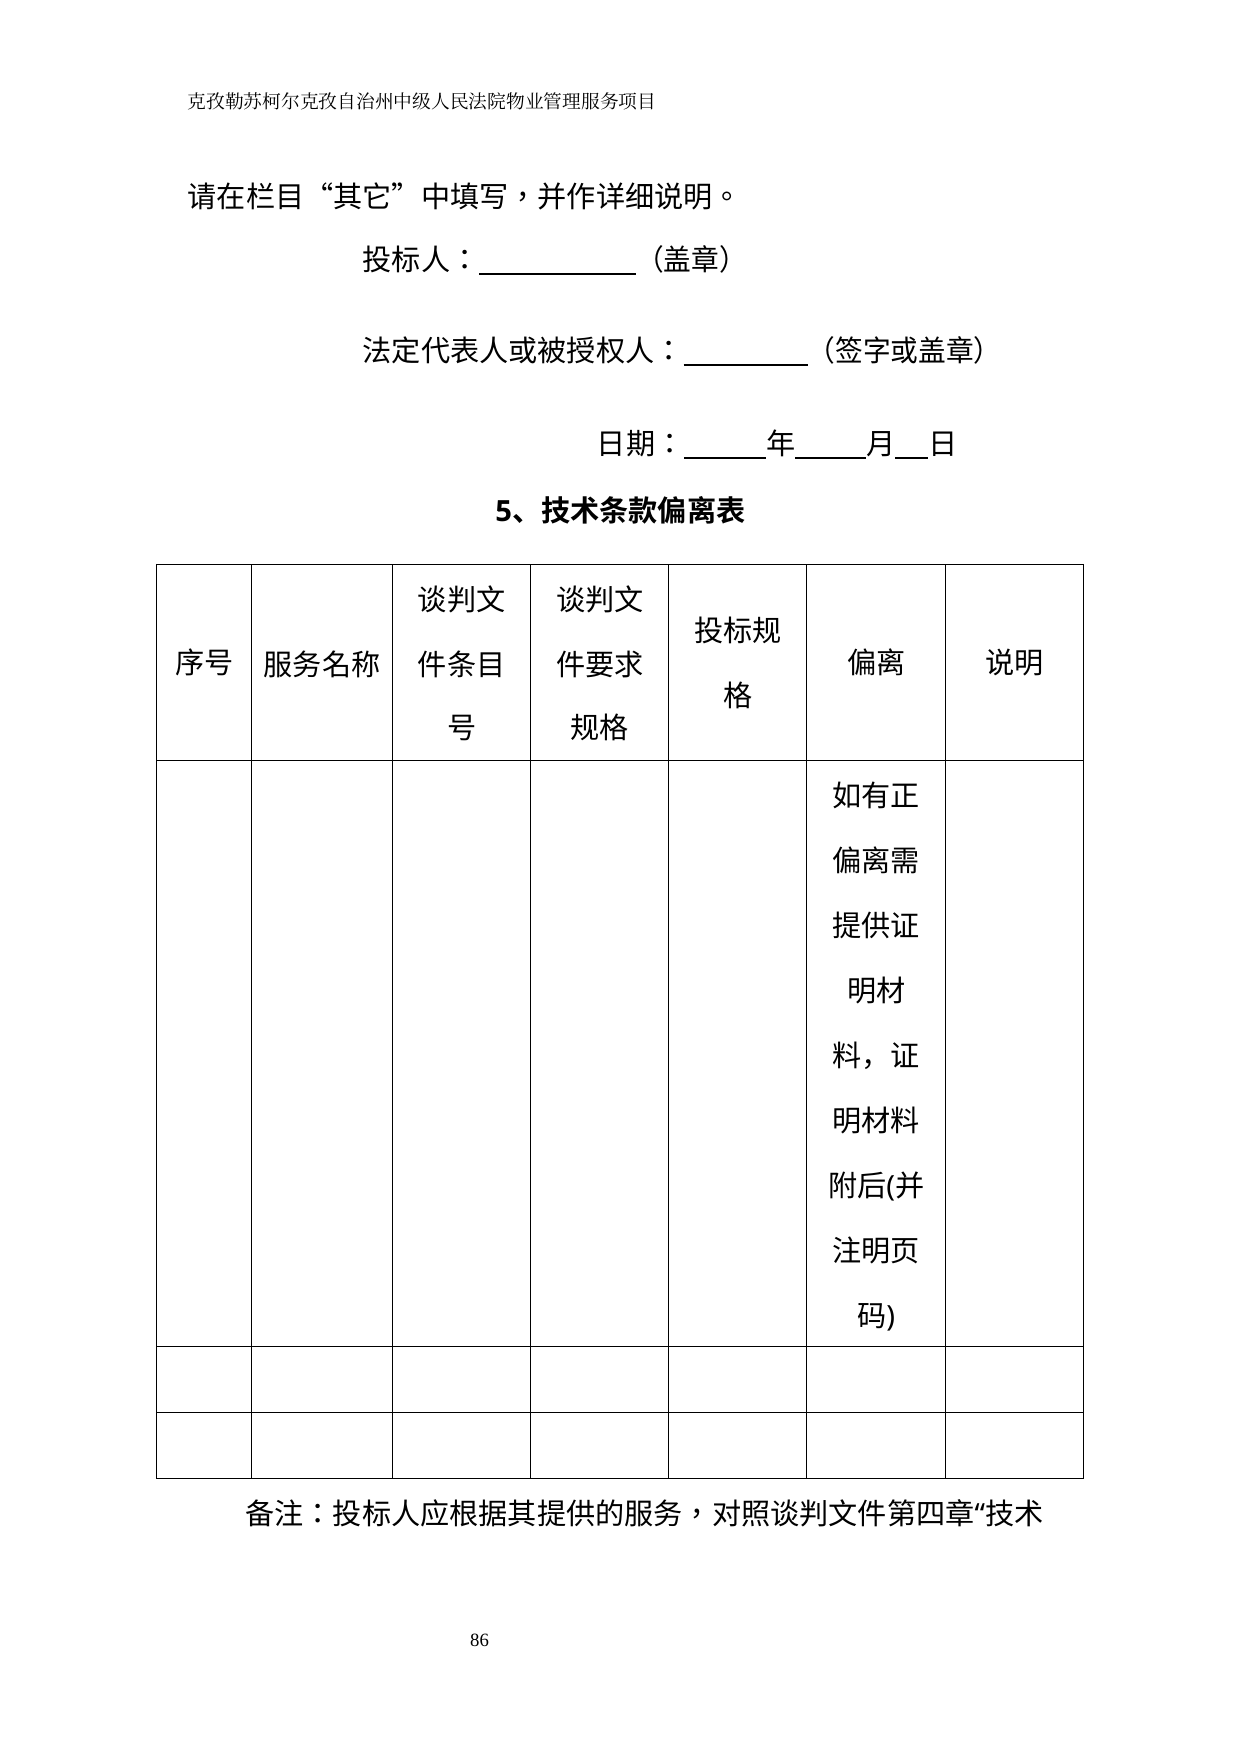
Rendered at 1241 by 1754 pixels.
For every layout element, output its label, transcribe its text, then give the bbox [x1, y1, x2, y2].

table_cell [252, 1413, 392, 1478]
table_header 偏离 [807, 565, 945, 760]
list 法定代表人或被授权人： （签字或盖章） [362, 317, 1040, 382]
table_header 谈判文件条目号 [393, 565, 530, 760]
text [187, 1479, 1053, 1544]
table_cell [807, 1347, 945, 1412]
table_cell [807, 1413, 945, 1478]
subtitle 5、技术条款偏离表 [187, 476, 1053, 541]
table_cell [946, 761, 1083, 1346]
table_header 序号 [157, 565, 251, 760]
table_cell [157, 1413, 251, 1478]
table_cell [252, 761, 392, 1346]
table_header 谈判文件要求规格 [531, 565, 668, 760]
table_cell [252, 1347, 392, 1412]
table_cell [393, 761, 530, 1346]
table_cell [669, 1347, 806, 1412]
table_cell [157, 761, 251, 1346]
table_cell [531, 1413, 668, 1478]
table_cell [393, 1413, 530, 1478]
table_cell [946, 1347, 1083, 1412]
table_cell [393, 1347, 530, 1412]
table_header 服务名称 [252, 565, 392, 760]
table_cell [946, 1413, 1083, 1478]
table_header 投标规格 [669, 565, 806, 760]
table_cell [157, 1347, 251, 1412]
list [187, 162, 1053, 227]
table_cell [669, 1413, 806, 1478]
table_header 说明 [946, 565, 1083, 760]
list 投标人： （盖章） [362, 227, 1040, 292]
table_cell [531, 1347, 668, 1412]
table_cell [531, 761, 668, 1346]
list 日期： 年 月 日 [597, 411, 1053, 476]
table_cell 如有正偏离需提供证明材料，证明材料附后(并注明页码) [807, 761, 945, 1346]
table_cell [669, 761, 806, 1346]
